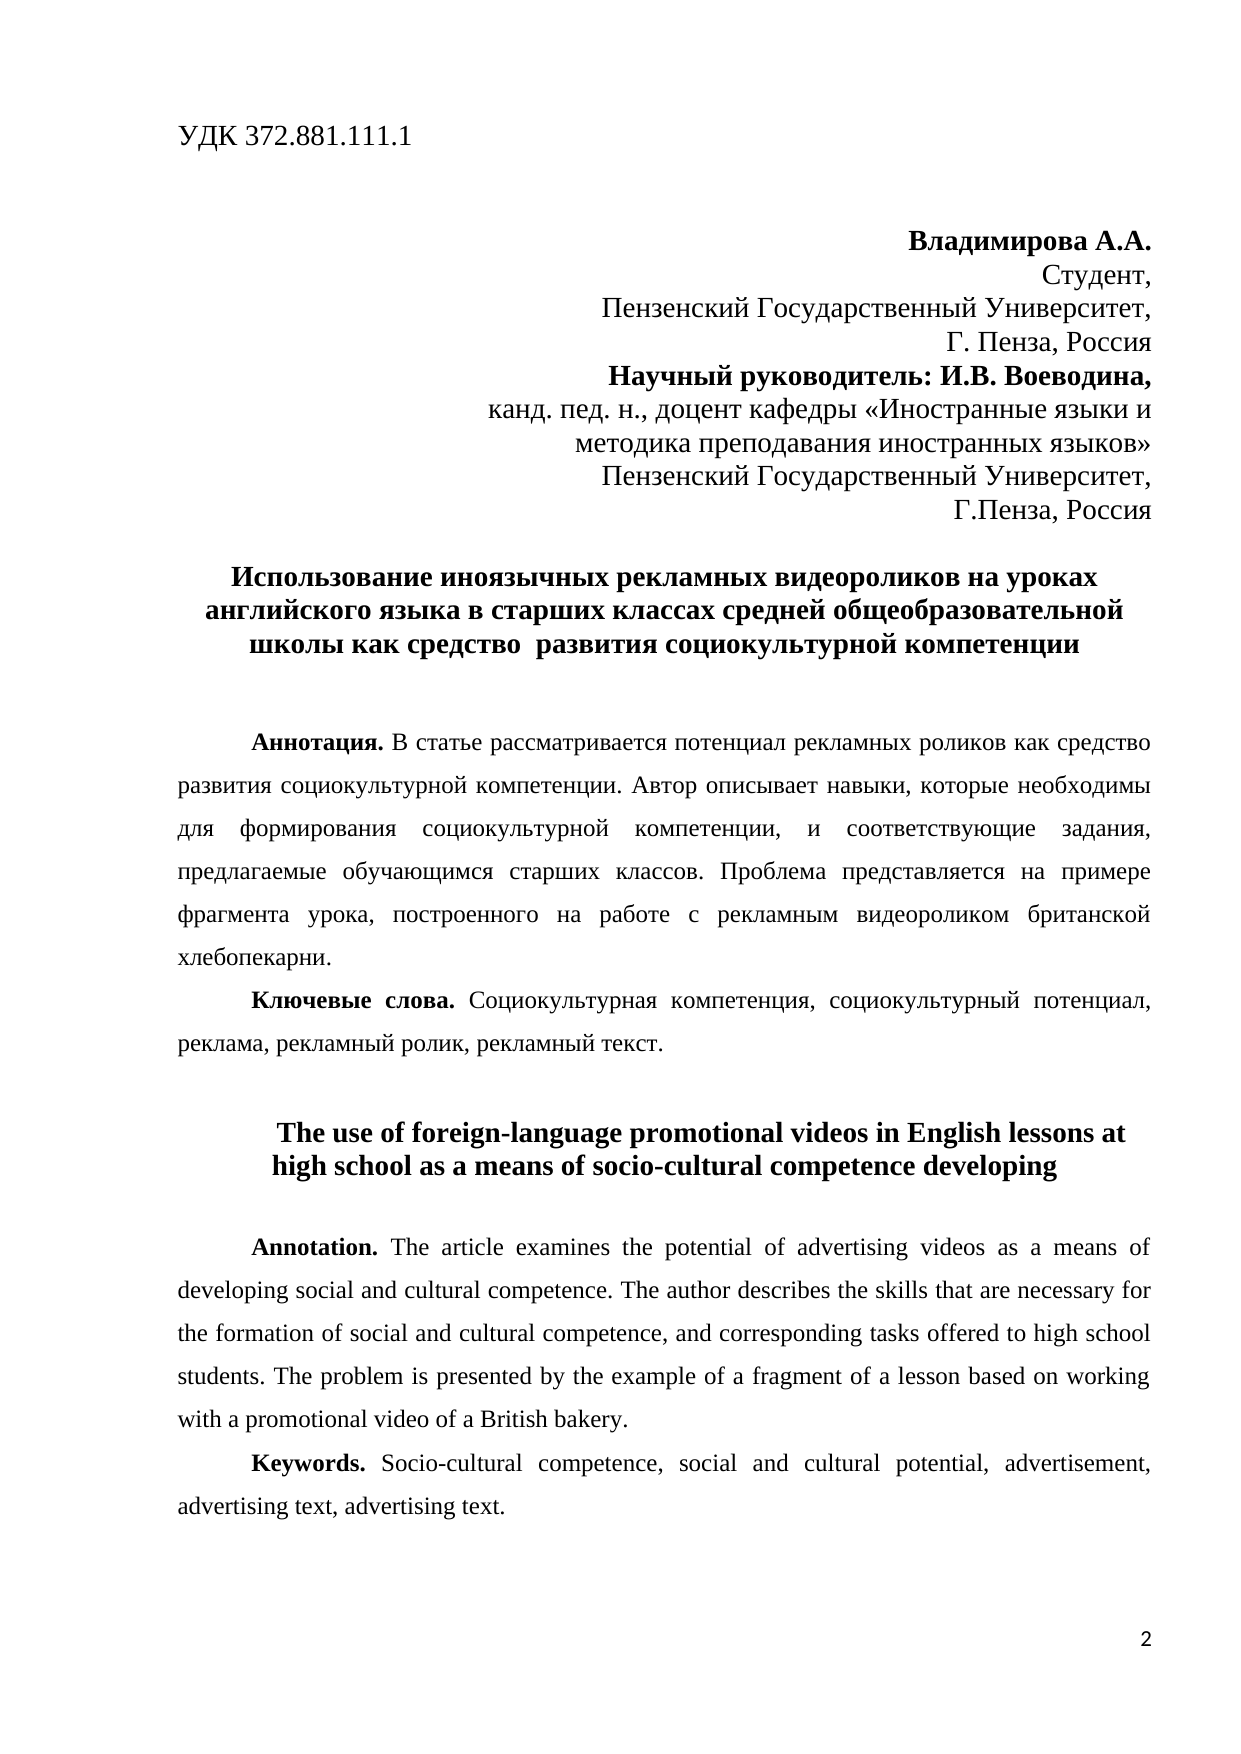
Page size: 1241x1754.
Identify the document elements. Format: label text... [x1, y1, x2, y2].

text Пензенский Государственный Университет, [177, 458, 1152, 492]
text Научный руководитель: И.В. Воеводина, [177, 358, 1152, 391]
text Владимирова А.А. [177, 223, 1152, 257]
text Г.Пенза, Россия [177, 492, 1152, 525]
text Аннотация. В статье рассматривается потенциал рекламных роликов как средство развития социокультурной компетенции. Автор описывает навыки, которые необходимы для формирования социокультурной компетенции, и соответствующие задания, предлагаемые обучающимся старших классов. Проблема представляется на примере фрагмента урока, построенного на работе с рекламным видеороликом британской хлебопекарни. [177, 727, 1152, 971]
text The use of foreign-language promotional videos in English lessons at high school as a means of socio-cultural competence developing [177, 1115, 1152, 1182]
text Keywords. Socio-cultural competence, social and cultural potential, advertisement, advertising text, advertising text. [177, 1448, 1152, 1519]
text методика преподавания иностранных языков» [177, 425, 1152, 458]
text Пензенский Государственный Университет, [177, 291, 1152, 324]
text Annotation. The article examines the potential of advertising videos as a means of developing social and cultural competence. The author describes the skills that are necessary for the formation of social and cultural competence, and corresponding tasks offered to high school students. The problem is presented by the example of a fragment of a lesson based on working with a promotional video of a British bakery. [177, 1232, 1152, 1433]
text Использование иноязычных рекламных видеороликов на уроках английского языка в старших классах средней общеобразовательной школы как средство развития социокультурной компетенции [177, 559, 1152, 659]
text Студент, [177, 257, 1152, 291]
text Г. Пенза, Россия [177, 324, 1152, 358]
text канд. пед. н., доцент кафедры «Иностранные языки и [177, 391, 1152, 425]
text УДК 372.881.111.1 [177, 118, 1152, 152]
text Ключевые слова. Социокультурная компетенция, социокультурный потенциал, реклама, рекламный ролик, рекламный текст. [177, 985, 1152, 1057]
